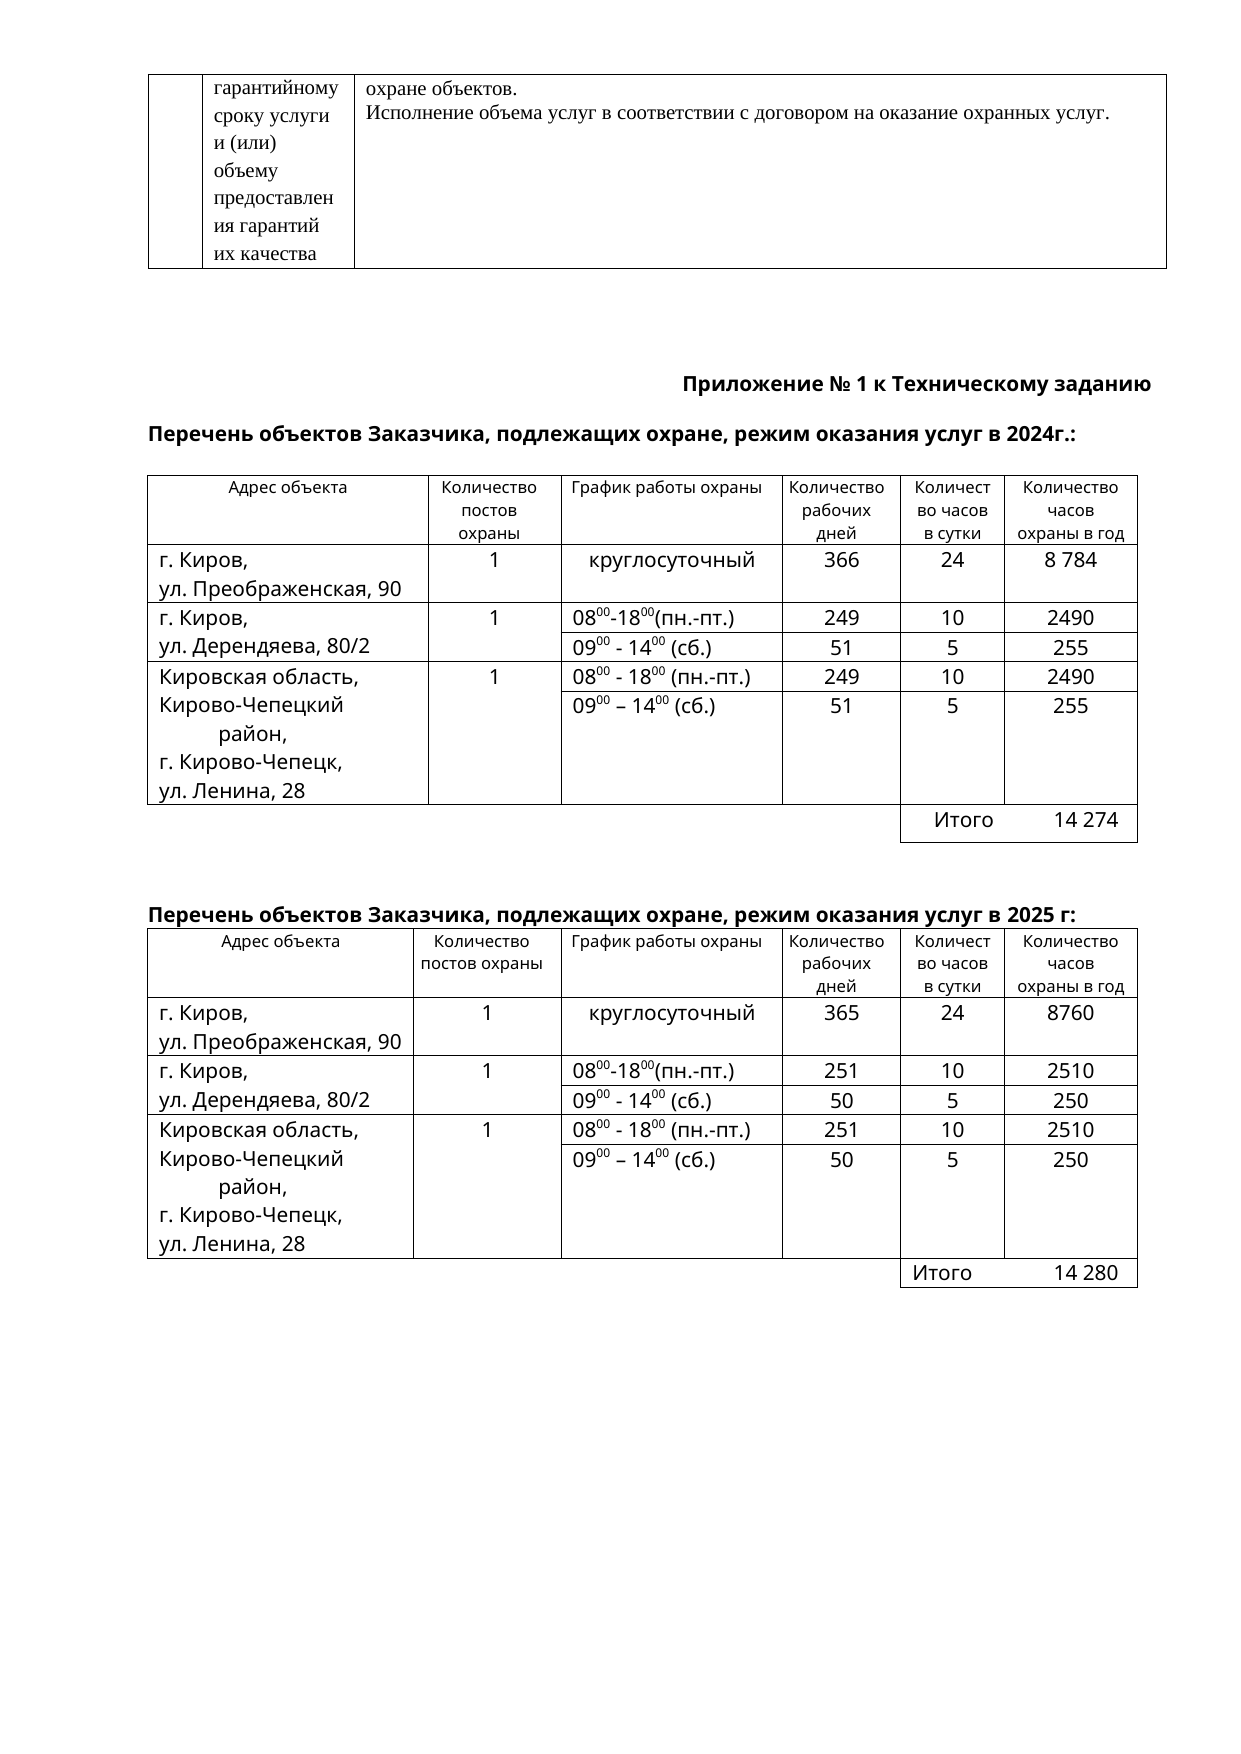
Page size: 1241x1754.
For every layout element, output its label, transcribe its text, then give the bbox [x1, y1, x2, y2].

table_header Адрес объекта [148, 929, 413, 997]
table_header Количество рабочих дней [783, 929, 900, 997]
table_cell 8 [149, 75, 202, 268]
table_cell Итого 14 280 [901, 1259, 1137, 1287]
table_cell г. Киров, ул. Преображенская, 90 [148, 545, 428, 602]
table_cell 10 [901, 1056, 1004, 1085]
table_cell 0800-1800(пн.-пт.) [562, 1056, 782, 1085]
table_cell 2510 [1005, 1115, 1137, 1144]
table_header Количество часов в сутки [901, 476, 1004, 544]
table_cell 10 [901, 662, 1004, 691]
table_cell 51 [783, 692, 900, 804]
table_cell 249 [783, 662, 900, 691]
table_cell 2490 [1005, 662, 1137, 691]
table_cell 24 [901, 545, 1004, 602]
table_cell 5 [901, 1086, 1004, 1114]
table_header График работы охраны [562, 929, 782, 997]
table_cell 366 [783, 545, 900, 602]
table_cell 1 [414, 1056, 561, 1114]
table_cell 251 [783, 1115, 900, 1144]
table_cell 2490 [1005, 603, 1137, 632]
table_cell 1 [429, 603, 561, 661]
table_cell 5 [901, 692, 1004, 804]
table_cell 50 [783, 1145, 900, 1257]
table_cell 0900 – 1400 (сб.) [562, 1145, 782, 1257]
table_cell 250 [1005, 1086, 1137, 1114]
table_cell 50 [783, 1086, 900, 1114]
table_header Количество часов охраны в год [1005, 476, 1137, 544]
table_cell 365 [783, 998, 900, 1055]
table_cell 10 [901, 603, 1004, 632]
table_header Количество часов охраны в год [1005, 929, 1137, 997]
table_cell г. Киров, ул. Преображенская, 90 [148, 998, 413, 1055]
table_cell 1 [429, 545, 561, 602]
table_cell 2510 [1005, 1056, 1137, 1085]
table_cell Кировская область, Кирово-Чепецкий район, г. Кирово-Чепецк, ул. Ленина, 28 [148, 1115, 413, 1257]
table_cell 249 [783, 603, 900, 632]
table_cell 255 [1005, 692, 1137, 804]
table_header Количество рабочих дней [783, 476, 900, 544]
table_cell 1 [414, 998, 561, 1055]
table_cell 1 [414, 1115, 561, 1257]
table_header Количество постов охраны [429, 476, 561, 544]
table_cell 250 [1005, 1145, 1137, 1257]
table_cell 1 [429, 662, 561, 804]
table_cell Кировская область, Кирово-Чепецкий район, г. Кирово-Чепецк, ул. Ленина, 28 [148, 662, 428, 804]
table_cell 0900 - 1400 (сб.) [562, 1086, 782, 1114]
table_cell 8 784 [1005, 545, 1137, 602]
text Перечень объектов Заказчика, подлежащих охране, режим оказания услуг в 2024г.: [148, 422, 1152, 447]
table_cell 8760 [1005, 998, 1137, 1055]
table_header Количество часов в сутки [901, 929, 1004, 997]
table_cell 0900 – 1400 (сб.) [562, 692, 782, 804]
table_cell 0800 - 1800 (пн.-пт.) [562, 1115, 782, 1144]
text Приложение № 1 к Техническому заданию [231, 372, 1152, 397]
table_cell г. Киров, ул. Дерендяева, 80/2 [148, 1056, 413, 1114]
table_cell 10 [901, 1115, 1004, 1144]
table_header Количество постов охраны [414, 929, 561, 997]
table_header Адрес объекта [148, 476, 428, 544]
table_header График работы охраны [562, 476, 782, 544]
table_cell круглосуточный [562, 545, 782, 602]
table_cell 5 [901, 633, 1004, 661]
table_cell 24 [901, 998, 1004, 1055]
table_cell 251 [783, 1056, 900, 1085]
table_cell 51 [783, 633, 900, 661]
table_cell круглосуточный [562, 998, 782, 1055]
table_cell 0900 - 1400 (сб.) [562, 633, 782, 661]
table_cell Требования к гарантийному сроку услуги и (или) объему предоставления гарантий их качества [203, 75, 354, 268]
table_cell 255 [1005, 633, 1137, 661]
table_cell 5 [901, 1145, 1004, 1257]
table_cell 0800 - 1800 (пн.-пт.) [562, 662, 782, 691]
table_cell 0800-1800(пн.-пт.) [562, 603, 782, 632]
table_cell Итого 14 274 [901, 805, 1137, 842]
table_cell г. Киров, ул. Дерендяева, 80/2 [148, 603, 428, 661]
text Перечень объектов Заказчика, подлежащих охране, режим оказания услуг в 2025 г: [148, 900, 1152, 928]
